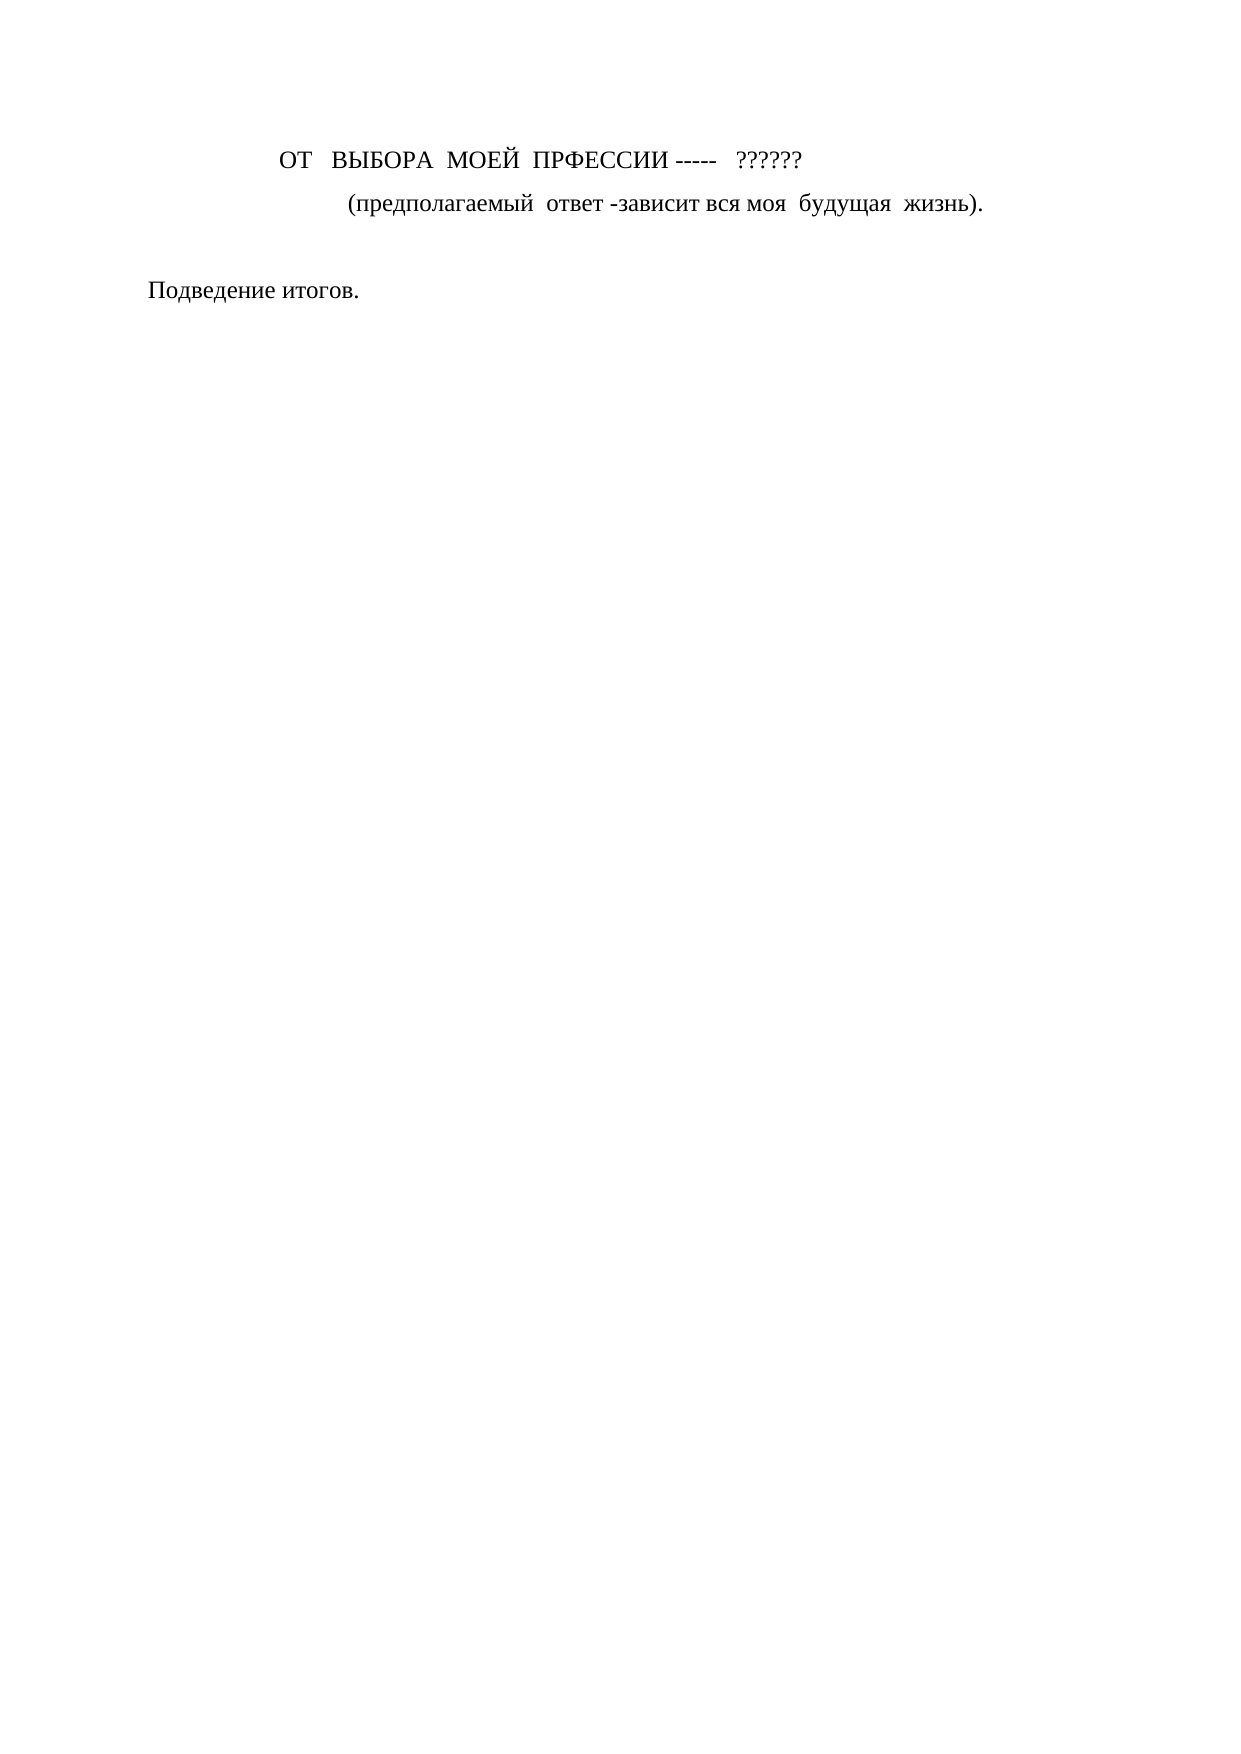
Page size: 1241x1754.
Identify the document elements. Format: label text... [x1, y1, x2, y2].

text ОТ ВЫБОРА МОЕЙ ПРФЕССИИ ----- ?????? [148, 145, 1167, 174]
text Подведение итогов. [148, 275, 1167, 303]
text (предполагаемый ответ -зависит вся моя будущая жизнь). [148, 188, 1167, 217]
